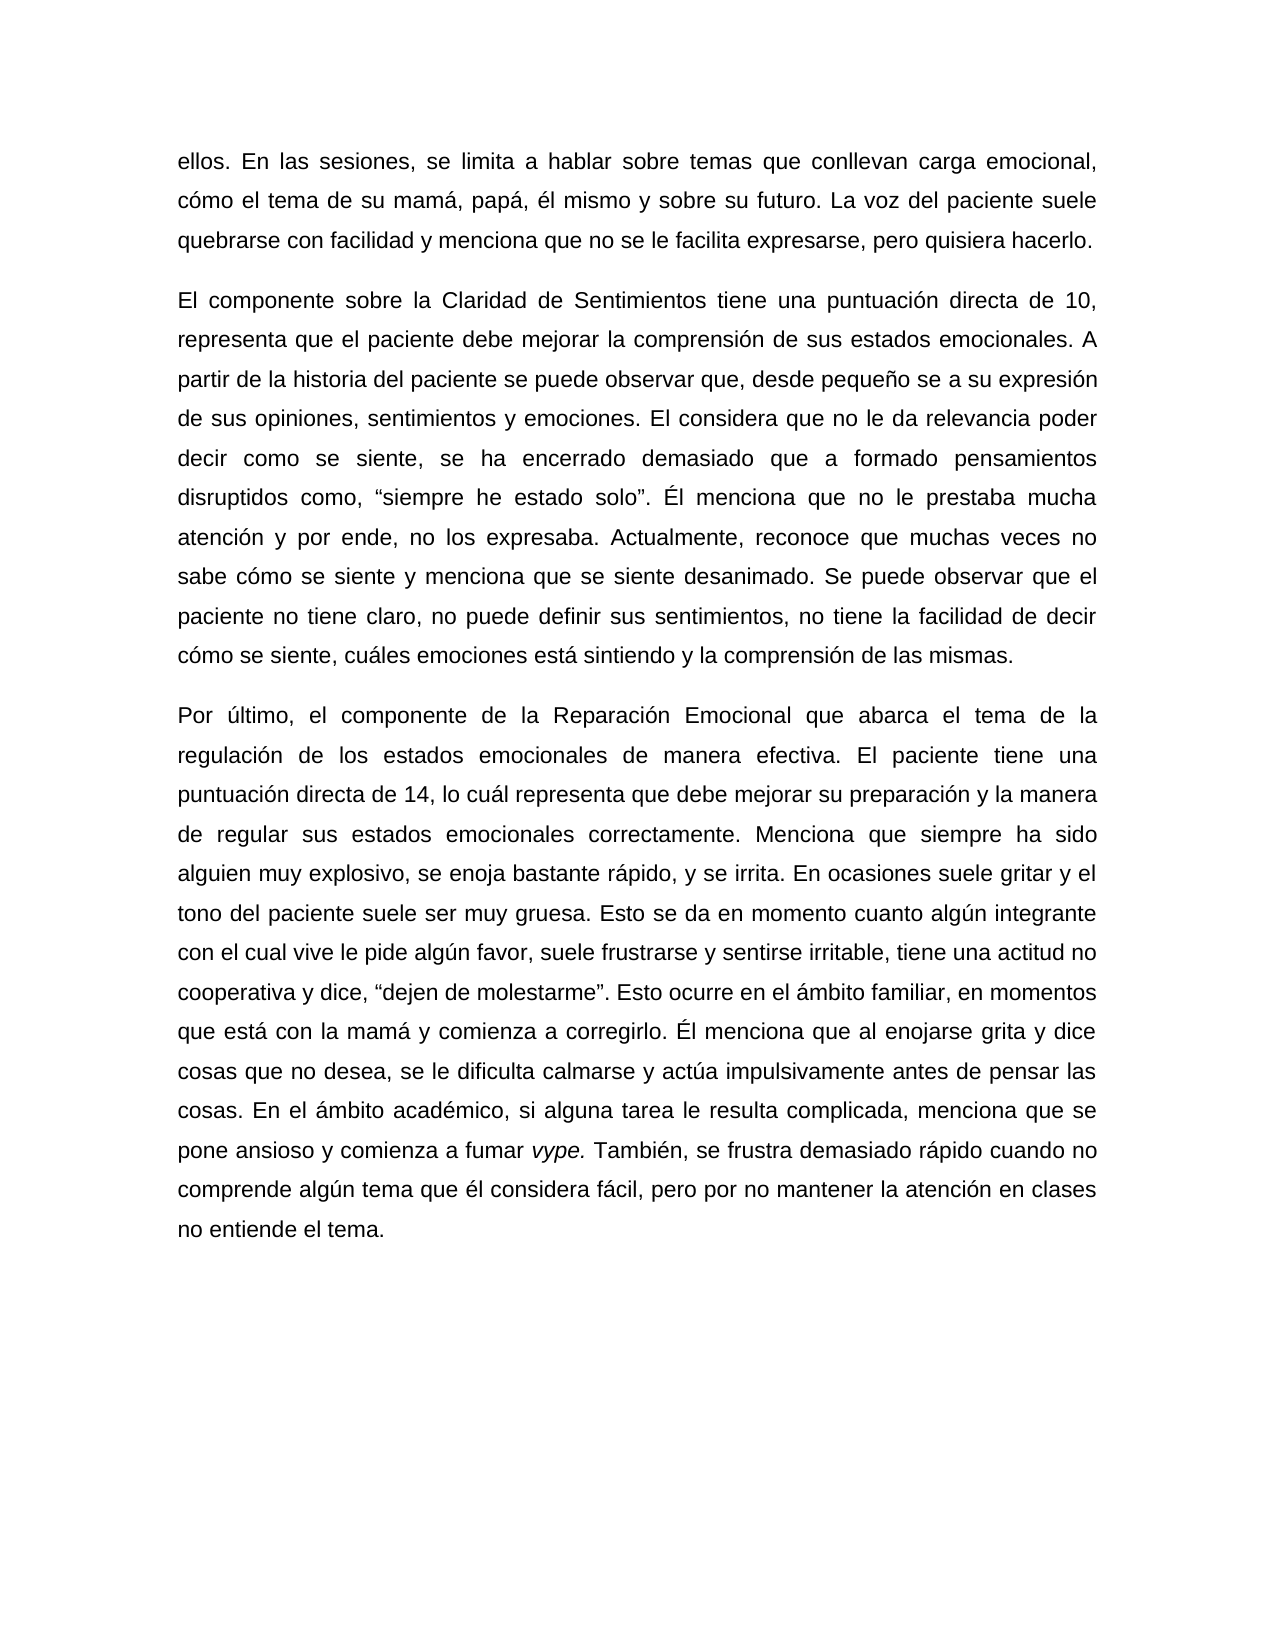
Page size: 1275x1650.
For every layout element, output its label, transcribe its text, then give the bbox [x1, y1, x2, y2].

text El componente sobre la Claridad de Sentimientos tiene una puntuación directa de 10, representa que el paciente debe mejorar la comprensión de sus estados emocionales. A partir de la historia del paciente se puede observar que, desde pequeño se a su expresión de sus opiniones, sentimientos y emociones. El considera que no le da relevancia poder decir como se siente, se ha encerrado demasiado que a formado pensamientos disruptidos como, “siempre he estado solo”. Él menciona que no le prestaba mucha atención y por ende, no los expresaba. Actualmente, reconoce que muchas veces no sabe cómo se siente y menciona que se siente desanimado. Se puede observar que el paciente no tiene claro, no puede definir sus sentimientos, no tiene la facilidad de decir cómo se siente, cuáles emociones está sintiendo y la comprensión de las mismas. [177, 287, 1098, 668]
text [177, 148, 1098, 253]
text Por último, el componente de la Reparación Emocional que abarca el tema de la regulación de los estados emocionales de manera efectiva. El paciente tiene una puntuación directa de 14, lo cuál representa que debe mejorar su preparación y la manera de regular sus estados emocionales correctamente. Menciona que siempre ha sido alguien muy explosivo, se enoja bastante rápido, y se irrita. En ocasiones suele gritar y el tono del paciente suele ser muy gruesa. Esto se da en momento cuanto algún integrante con el cual vive le pide algún favor, suele frustrarse y sentirse irritable, tiene una actitud no cooperativa y dice, “dejen de molestarme”. Esto ocurre en el ámbito familiar, en momentos que está con la mamá y comienza a corregirlo. Él menciona que al enojarse grita y dice cosas que no desea, se le dificulta calmarse y actúa impulsivamente antes de pensar las cosas. En el ámbito académico, si alguna tarea le resulta complicada, menciona que se pone ansioso y comienza a fumar vype. También, se frustra demasiado rápido cuando no comprende algún tema que él considera fácil, pero por no mantener la atención en clases no entiende el tema. [177, 702, 1098, 1242]
